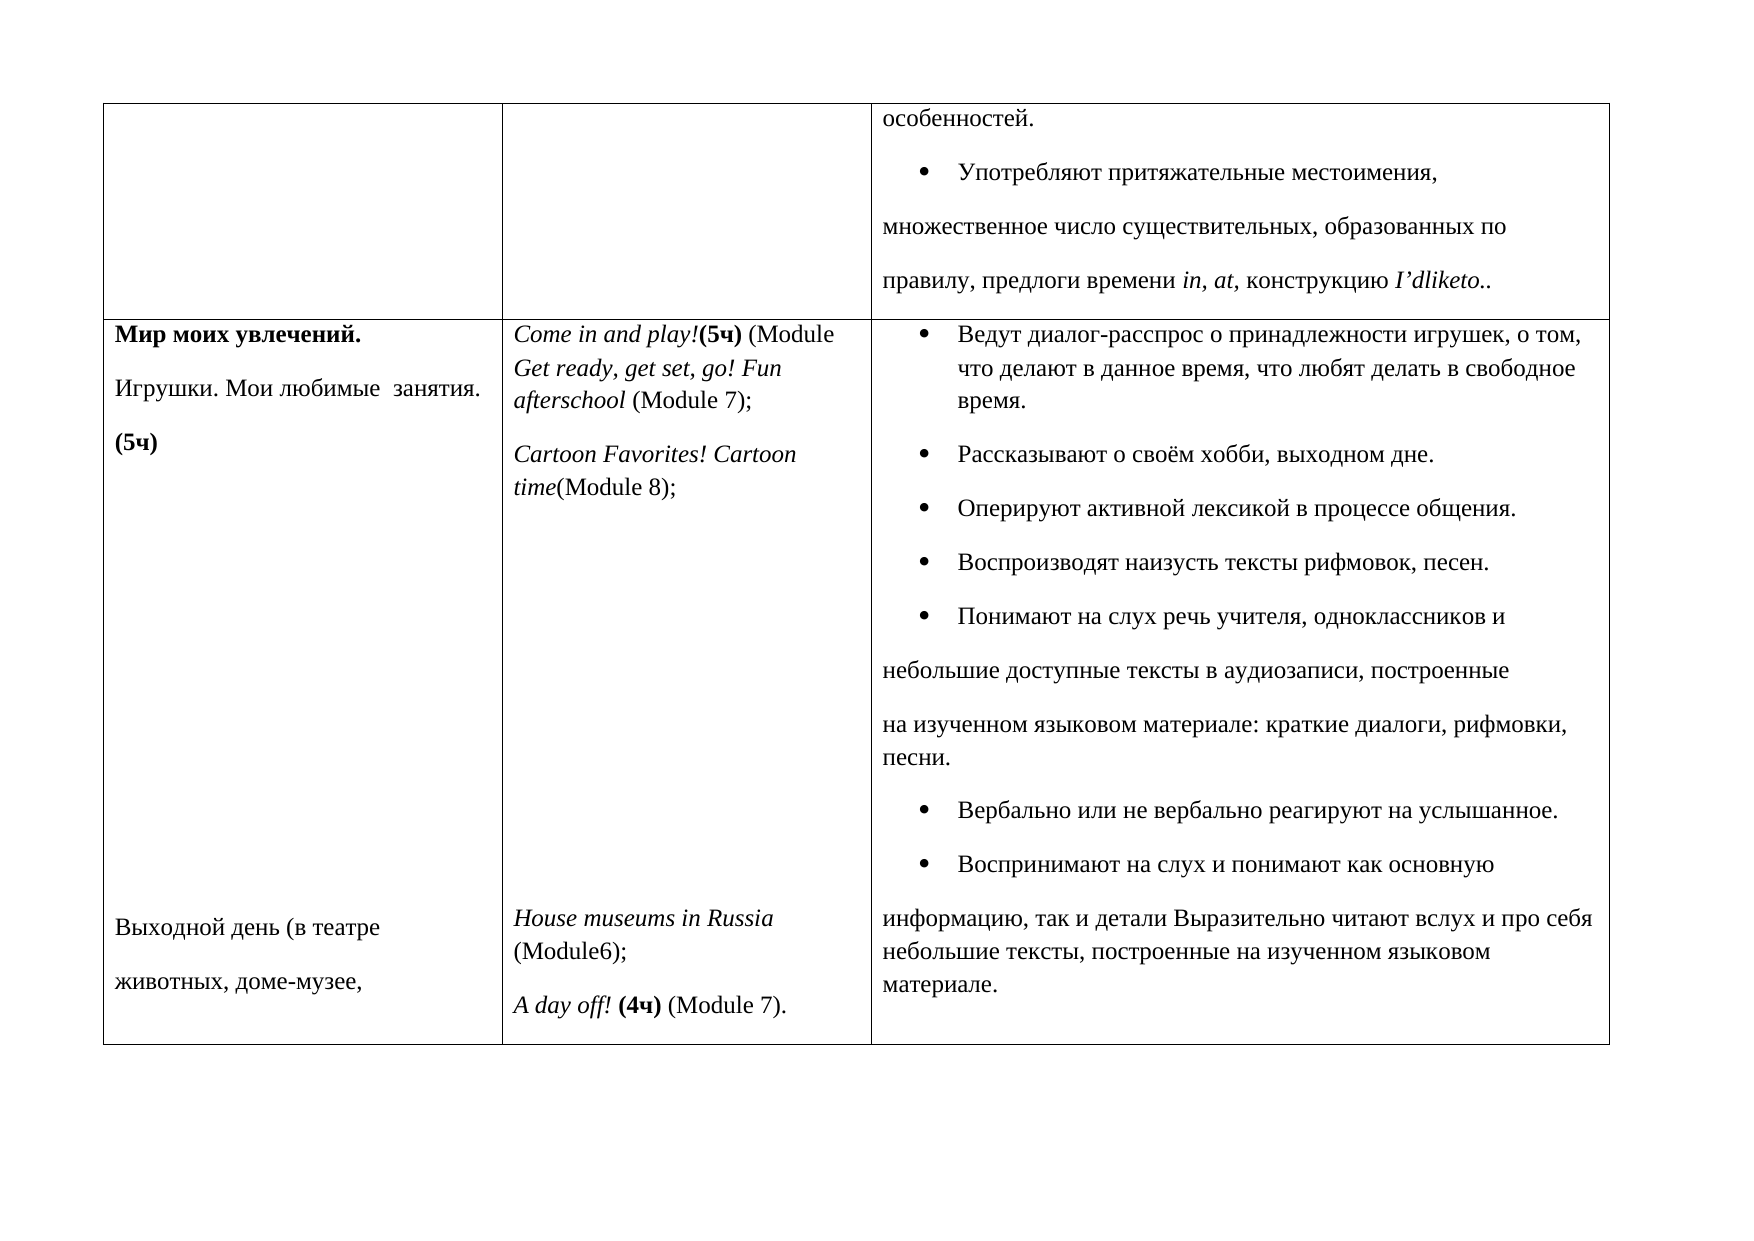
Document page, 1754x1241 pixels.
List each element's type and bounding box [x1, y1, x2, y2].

table_cell [503, 320, 871, 1044]
table_cell [104, 104, 502, 318]
table_cell [872, 104, 1609, 318]
table_cell [872, 320, 1609, 1044]
table_cell [503, 104, 871, 318]
table_cell [104, 320, 502, 1044]
